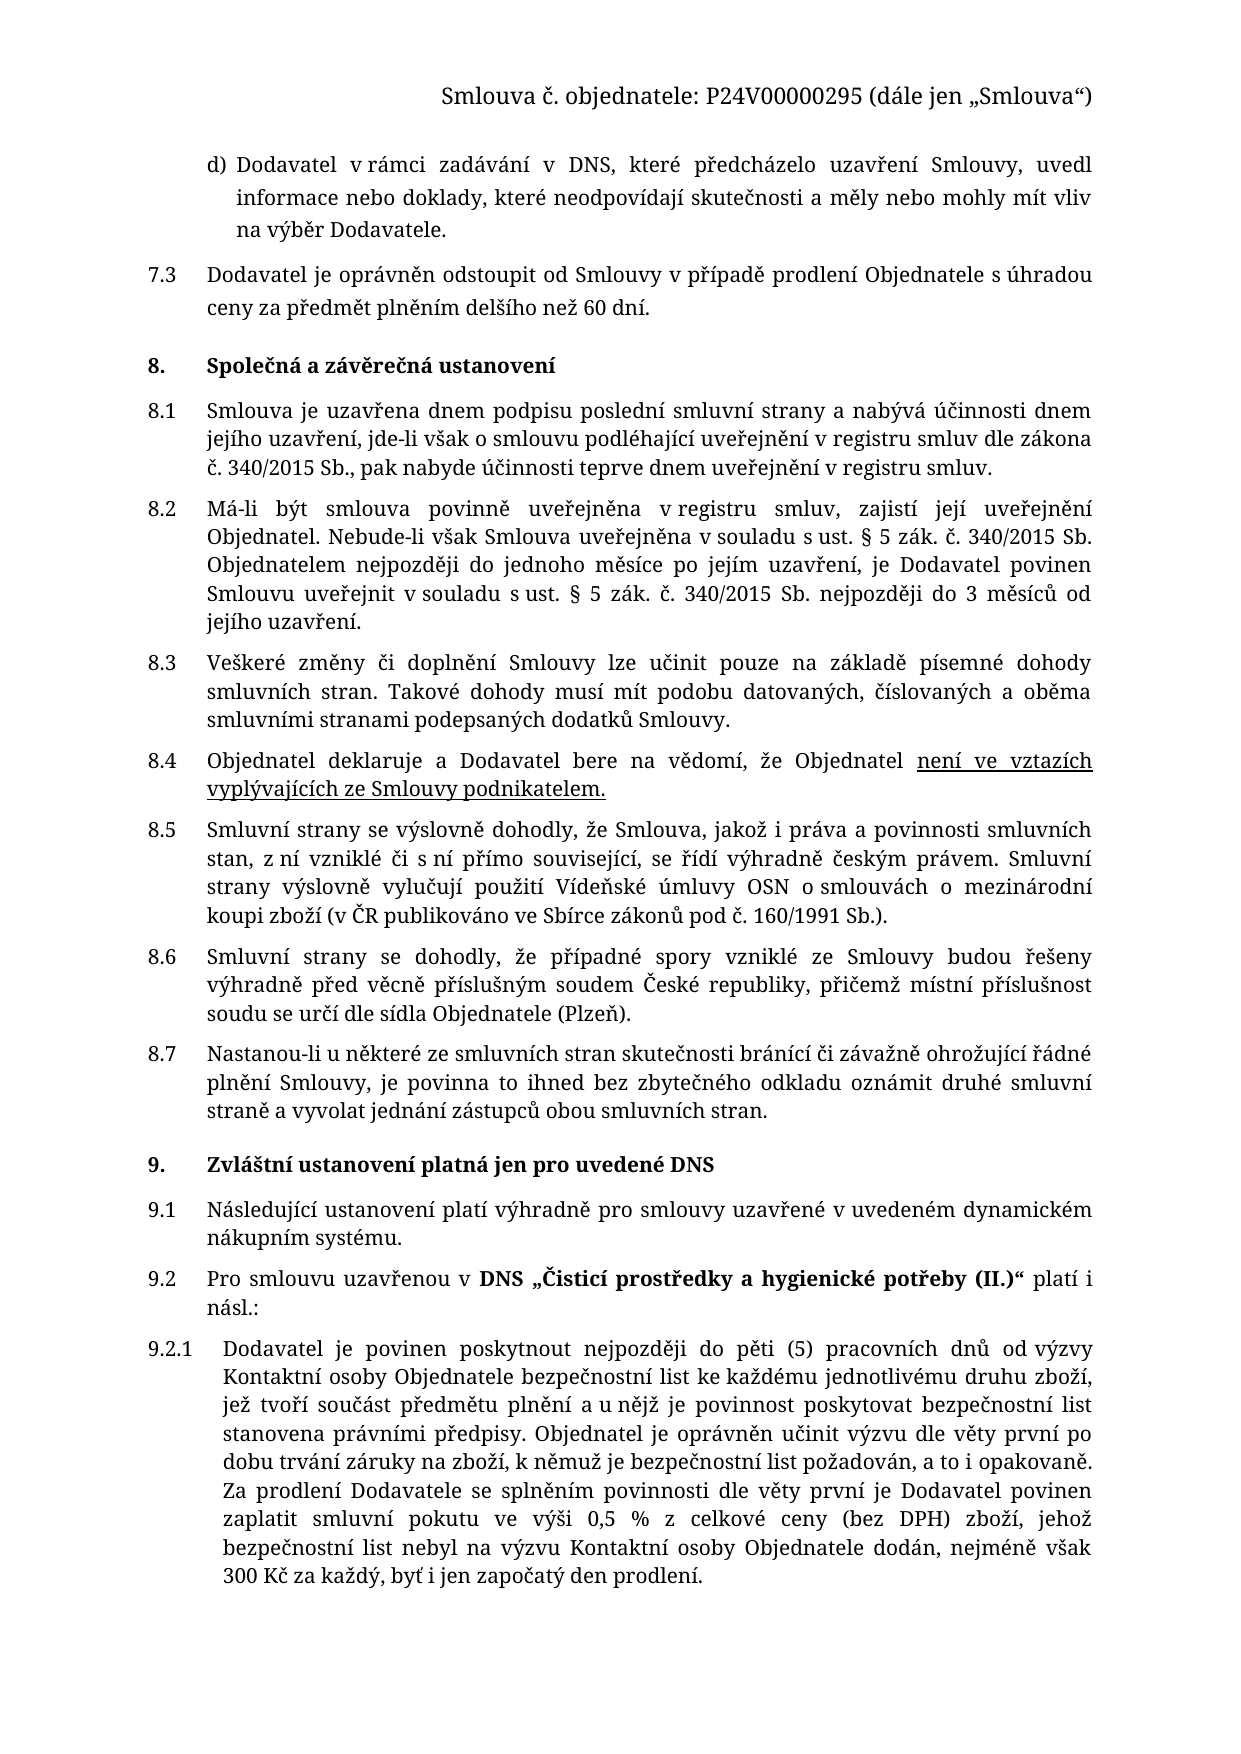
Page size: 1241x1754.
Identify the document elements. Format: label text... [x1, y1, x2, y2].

list Dodavatel je oprávněn odstoupit od Smlouvy v případě prodlení Objednatele s úhradou ceny za předmět plněním delšího než 60 dní. [148, 261, 1093, 322]
list Společná a závěrečná ustanovení [148, 351, 1093, 379]
list Nastanou-li u některé ze smluvních stran skutečnosti bránící či závažně ohrožující řádné plnění Smlouvy, je povinna to ihned bez zbytečného odkladu oznámit druhé smluvní straně a vyvolat jednání zástupců obou smluvních stran. [148, 1039, 1093, 1125]
list Veškeré změny či doplnění Smlouvy lze učinit pouze na základě písemné dohody smluvních stran. Takové dohody musí mít podobu datovaných, číslovaných a oběma smluvními stranami podepsaných dodatků Smlouvy. [148, 648, 1093, 734]
list Zvláštní ustanovení platná jen pro uvedené DNS [148, 1150, 1093, 1178]
list Smluvní strany se výslovně dohodly, že Smlouva, jakož i práva a povinnosti smluvních stan, z ní vzniklé či s ní přímo související, se řídí výhradně českým právem. Smluvní strany výslovně vylučují použití Vídeňské úmluvy OSN o smlouvách o mezinárodní koupi zboží (v ČR publikováno ve Sbírce zákonů pod č. 160/1991 Sb.). [148, 816, 1093, 929]
list Následující ustanovení platí výhradně pro smlouvy uzavřené v uvedeném dynamickém nákupním systému. [148, 1195, 1093, 1252]
list Smlouva je uzavřena dnem podpisu poslední smluvní strany a nabývá účinnosti dnem jejího uzavření, jde-li však o smlouvu podléhající uveřejnění v registru smluv dle zákona č. 340/2015 Sb., pak nabyde účinnosti teprve dnem uveřejnění v registru smluv. [148, 396, 1093, 481]
list Smluvní strany se dohodly, že případné spory vzniklé ze Smlouvy budou řešeny výhradně před věcně příslušným soudem České republiky, přičemž místní příslušnost soudu se určí dle sídla Objednatele (Plzeň). [148, 942, 1093, 1027]
list Dodavatel v rámci zadávání v DNS, které předcházelo uzavření Smlouvy, uvedl informace nebo doklady, které neodpovídají skutečnosti a měly nebo mohly mít vliv na výběr Dodavatele. [207, 150, 1093, 244]
list Dodavatel je povinen poskytnout nejpozději do pěti (5) pracovních dnů od výzvy Kontaktní osoby Objednatele bezpečnostní list ke každému jednotlivému druhu zboží, jež tvoří součást předmětu plnění a u nějž je povinnost poskytovat bezpečnostní list stanovena právními předpisy. Objednatel je oprávněn učinit výzvu dle věty první po dobu trvání záruky na zboží, k němuž je bezpečnostní list požadován, a to i opakovaně. Za prodlení Dodavatele se splněním povinnosti dle věty první je Dodavatel povinen zaplatit smluvní pokutu ve výši 0,5 % z celkové ceny (bez DPH) zboží, jehož bezpečnostní list nebyl na výzvu Kontaktní osoby Objednatele dodán, nejméně však 300 Kč za každý, byť i jen započatý den prodlení. [148, 1334, 1093, 1590]
list Pro smlouvu uzavřenou v DNS „Čisticí prostředky a hygienické potřeby (II.)“ platí i násl.: [148, 1264, 1093, 1321]
list Má-li být smlouva povinně uveřejněna v registru smluv, zajistí její uveřejnění Objednatel. Nebude-li však Smlouva uveřejněna v souladu s ust. § 5 zák. č. 340/2015 Sb. Objednatelem nejpozději do jednoho měsíce po jejím uzavření, je Dodavatel povinen Smlouvu uveřejnit v souladu s ust. § 5 zák. č. 340/2015 Sb. nejpozději do 3 měsíců od jejího uzavření. [148, 494, 1093, 636]
list Objednatel deklaruje a Dodavatel bere na vědomí, že Objednatel není ve vztazích vyplývajících ze Smlouvy podnikatelem. [148, 746, 1093, 803]
